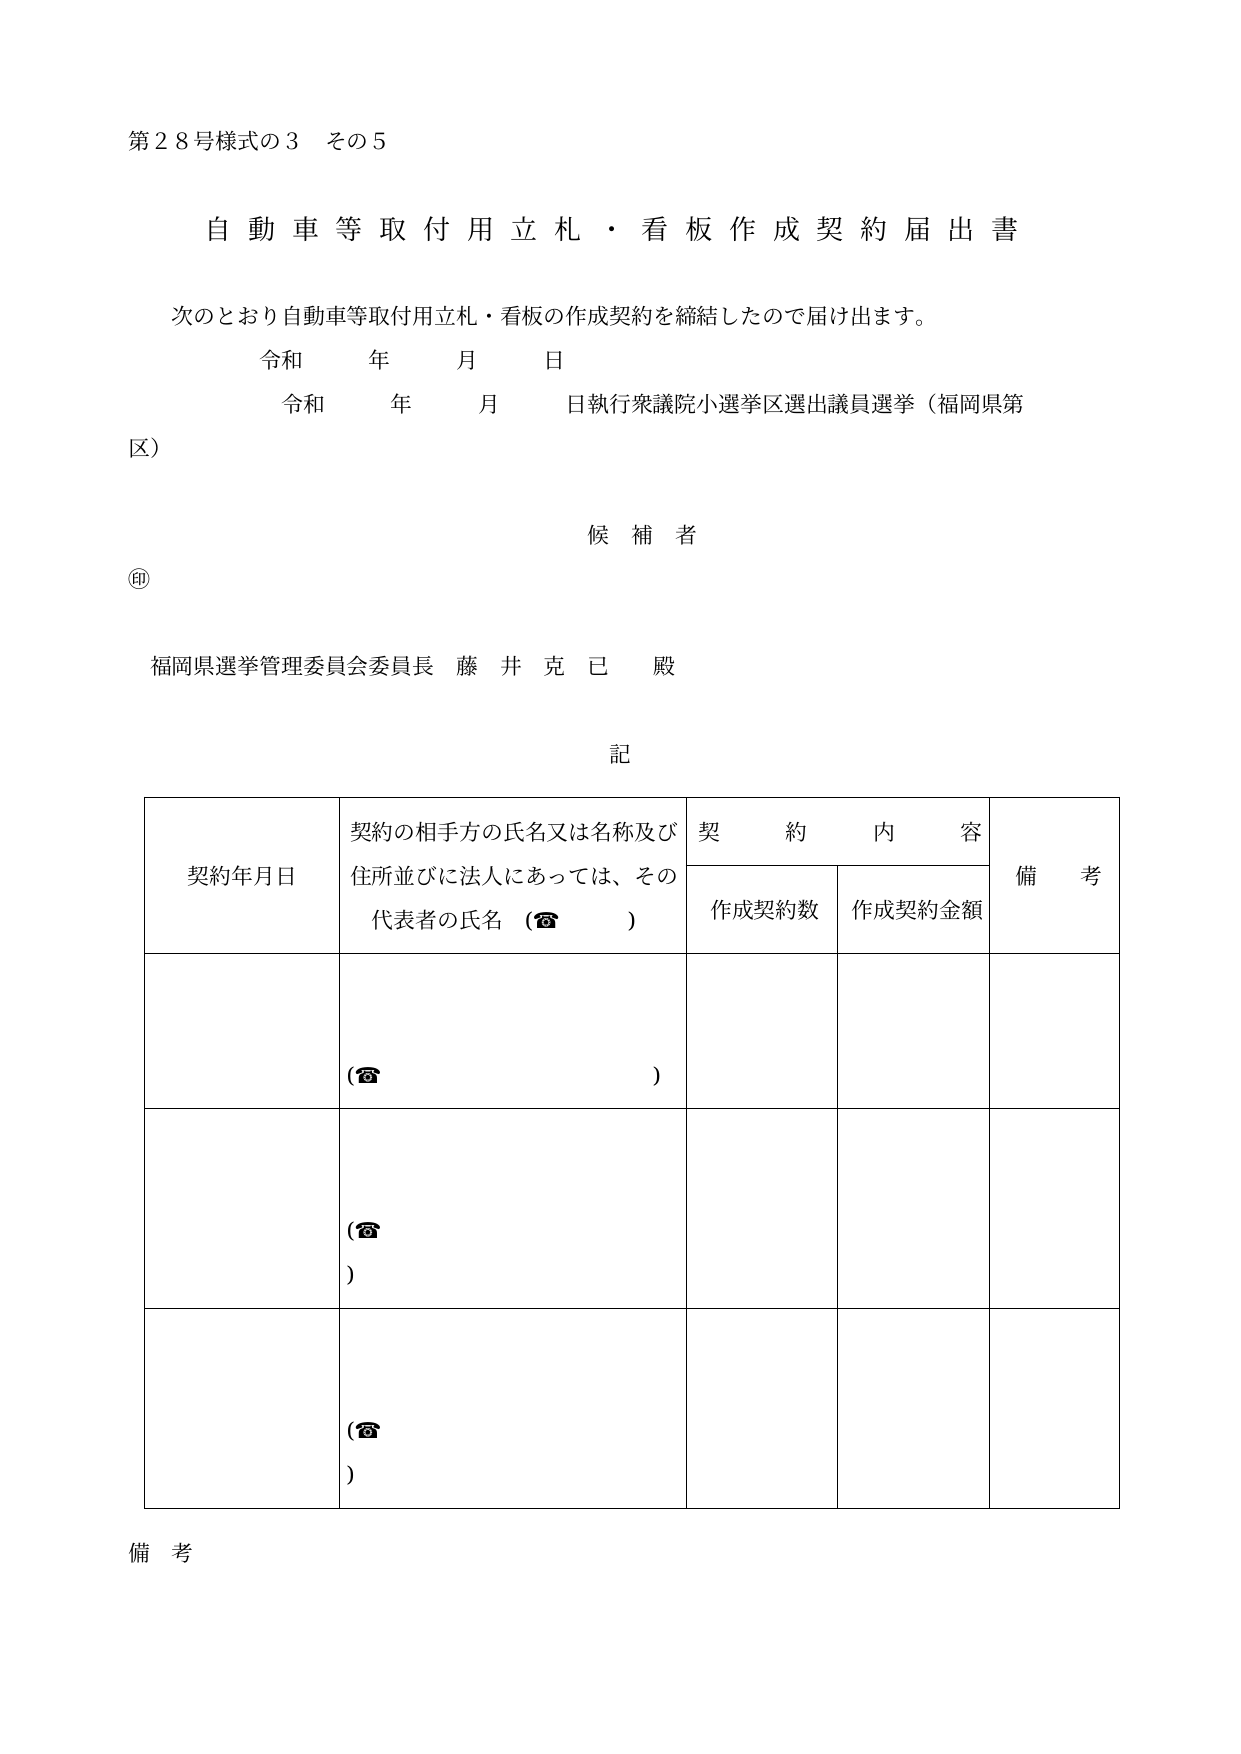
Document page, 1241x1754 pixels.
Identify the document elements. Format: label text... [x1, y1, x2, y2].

text 候 補 者 ㊞ [128, 512, 1112, 600]
table_header 契 約 内 容 [687, 798, 989, 865]
table_cell [145, 1109, 339, 1308]
table_cell [990, 1109, 1119, 1308]
table_cell [990, 954, 1119, 1108]
table_cell [838, 1109, 989, 1308]
table_cell [990, 1309, 1119, 1507]
text 令和 年 月 日執行衆議院小選挙区選出議員選挙（福岡県第 区） [128, 381, 1112, 468]
table_cell (☎ ) [340, 1309, 686, 1507]
table_cell [687, 1309, 837, 1507]
table_cell 作成契約金額 [838, 866, 989, 952]
table_cell (☎ ) [340, 954, 686, 1108]
text 第２８号様式の３ その５ [128, 118, 1112, 162]
text 記 [128, 731, 1112, 775]
text 次のとおり自動車等取付用立札・看板の作成契約を締結したので届け出ます。 [128, 293, 1112, 337]
table_cell [687, 954, 837, 1108]
table_cell [687, 1109, 837, 1308]
text 福岡県選挙管理委員会委員長 藤 井 克 已 殿 [128, 643, 1112, 687]
table_cell 作成契約数 [687, 866, 837, 952]
table_cell (☎ ) [340, 1109, 686, 1308]
table_header 備 考 [990, 798, 1119, 952]
text 令和 年 月 日 [128, 337, 1112, 381]
table_cell [838, 1309, 989, 1507]
table_cell [145, 954, 339, 1108]
table_cell [838, 954, 989, 1108]
table_header 契約年月日 [145, 798, 339, 952]
table_cell [145, 1309, 339, 1507]
text 自動車等取付用立札・看板作成契約届出書 [128, 206, 1112, 250]
table_header 契約の相手方の氏名又は名称及び住所並びに法人にあっては、その代表者の氏名 (☎ ) [340, 798, 686, 952]
text 備 考 [128, 1530, 1112, 1574]
